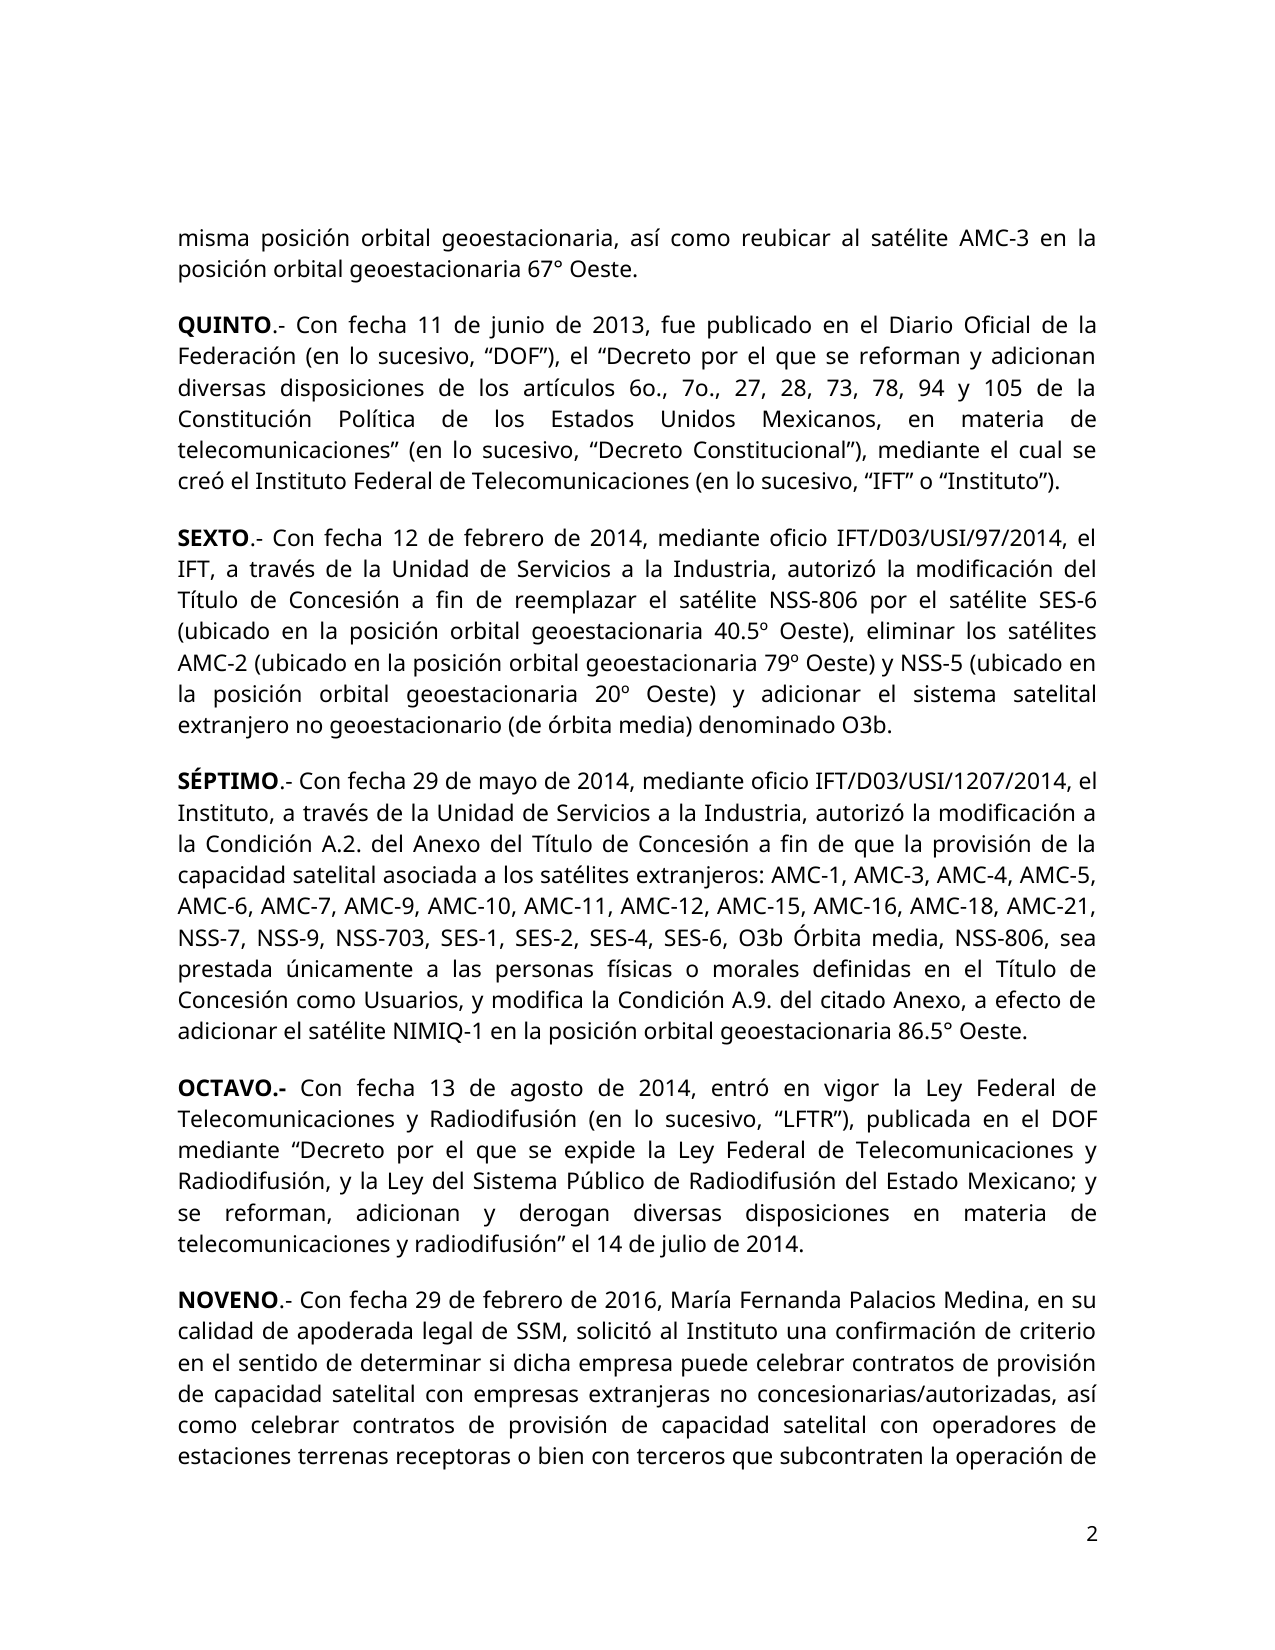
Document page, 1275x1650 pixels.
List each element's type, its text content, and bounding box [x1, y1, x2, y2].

text OCTAVO.- Con fecha 13 de agosto de 2014, entró en vigor la Ley Federal de Telecomunicaciones y Radiodifusión (en lo sucesivo, “LFTR”), publicada en el DOF mediante “Decreto por el que se expide la Ley Federal de Telecomunicaciones y Radiodifusión, y la Ley del Sistema Público de Radiodifusión del Estado Mexicano; y se reforman, adicionan y derogan diversas disposiciones en materia de telecomunicaciones y radiodifusión” el 14 de julio de 2014. [177, 1072, 1098, 1259]
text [177, 222, 1098, 284]
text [177, 1284, 1098, 1472]
text SÉPTIMO.- Con fecha 29 de mayo de 2014, mediante oficio IFT/D03/USI/1207/2014, el Instituto, a través de la Unidad de Servicios a la Industria, autorizó la modificación a la Condición A.2. del Anexo del Título de Concesión a fin de que la provisión de la capacidad satelital asociada a los satélites extranjeros: AMC-1, AMC-3, AMC-4, AMC-5, AMC-6, AMC-7, AMC-9, AMC-10, AMC-11, AMC-12, AMC-15, AMC-16, AMC-18, AMC-21, NSS-7, NSS-9, NSS-703, SES-1, SES-2, SES-4, SES-6, O3b Órbita media, NSS-806, sea prestada únicamente a las personas físicas o morales definidas en el Título de Concesión como Usuarios, y modifica la Condición A.9. del citado Anexo, a efecto de adicionar el satélite NIMIQ-1 en la posición orbital geoestacionaria 86.5° Oeste. [177, 765, 1098, 1047]
text QUINTO.- Con fecha 11 de junio de 2013, fue publicado en el Diario Oficial de la Federación (en lo sucesivo, “DOF”), el “Decreto por el que se reforman y adicionan diversas disposiciones de los artículos 6o., 7o., 27, 28, 73, 78, 94 y 105 de la Constitución Política de los Estados Unidos Mexicanos, en materia de telecomunicaciones” (en lo sucesivo, “Decreto Constitucional”), mediante el cual se creó el Instituto Federal de Telecomunicaciones (en lo sucesivo, “IFT” o “Instituto”). [177, 309, 1098, 497]
text SEXTO.- Con fecha 12 de febrero de 2014, mediante oficio IFT/D03/USI/97/2014, el IFT, a través de la Unidad de Servicios a la Industria, autorizó la modificación del Título de Concesión a fin de reemplazar el satélite NSS-806 por el satélite SES-6 (ubicado en la posición orbital geoestacionaria 40.5º Oeste), eliminar los satélites AMC-2 (ubicado en la posición orbital geoestacionaria 79º Oeste) y NSS-5 (ubicado en la posición orbital geoestacionaria 20º Oeste) y adicionar el sistema satelital extranjero no geoestacionario (de órbita media) denominado O3b. [177, 522, 1098, 740]
